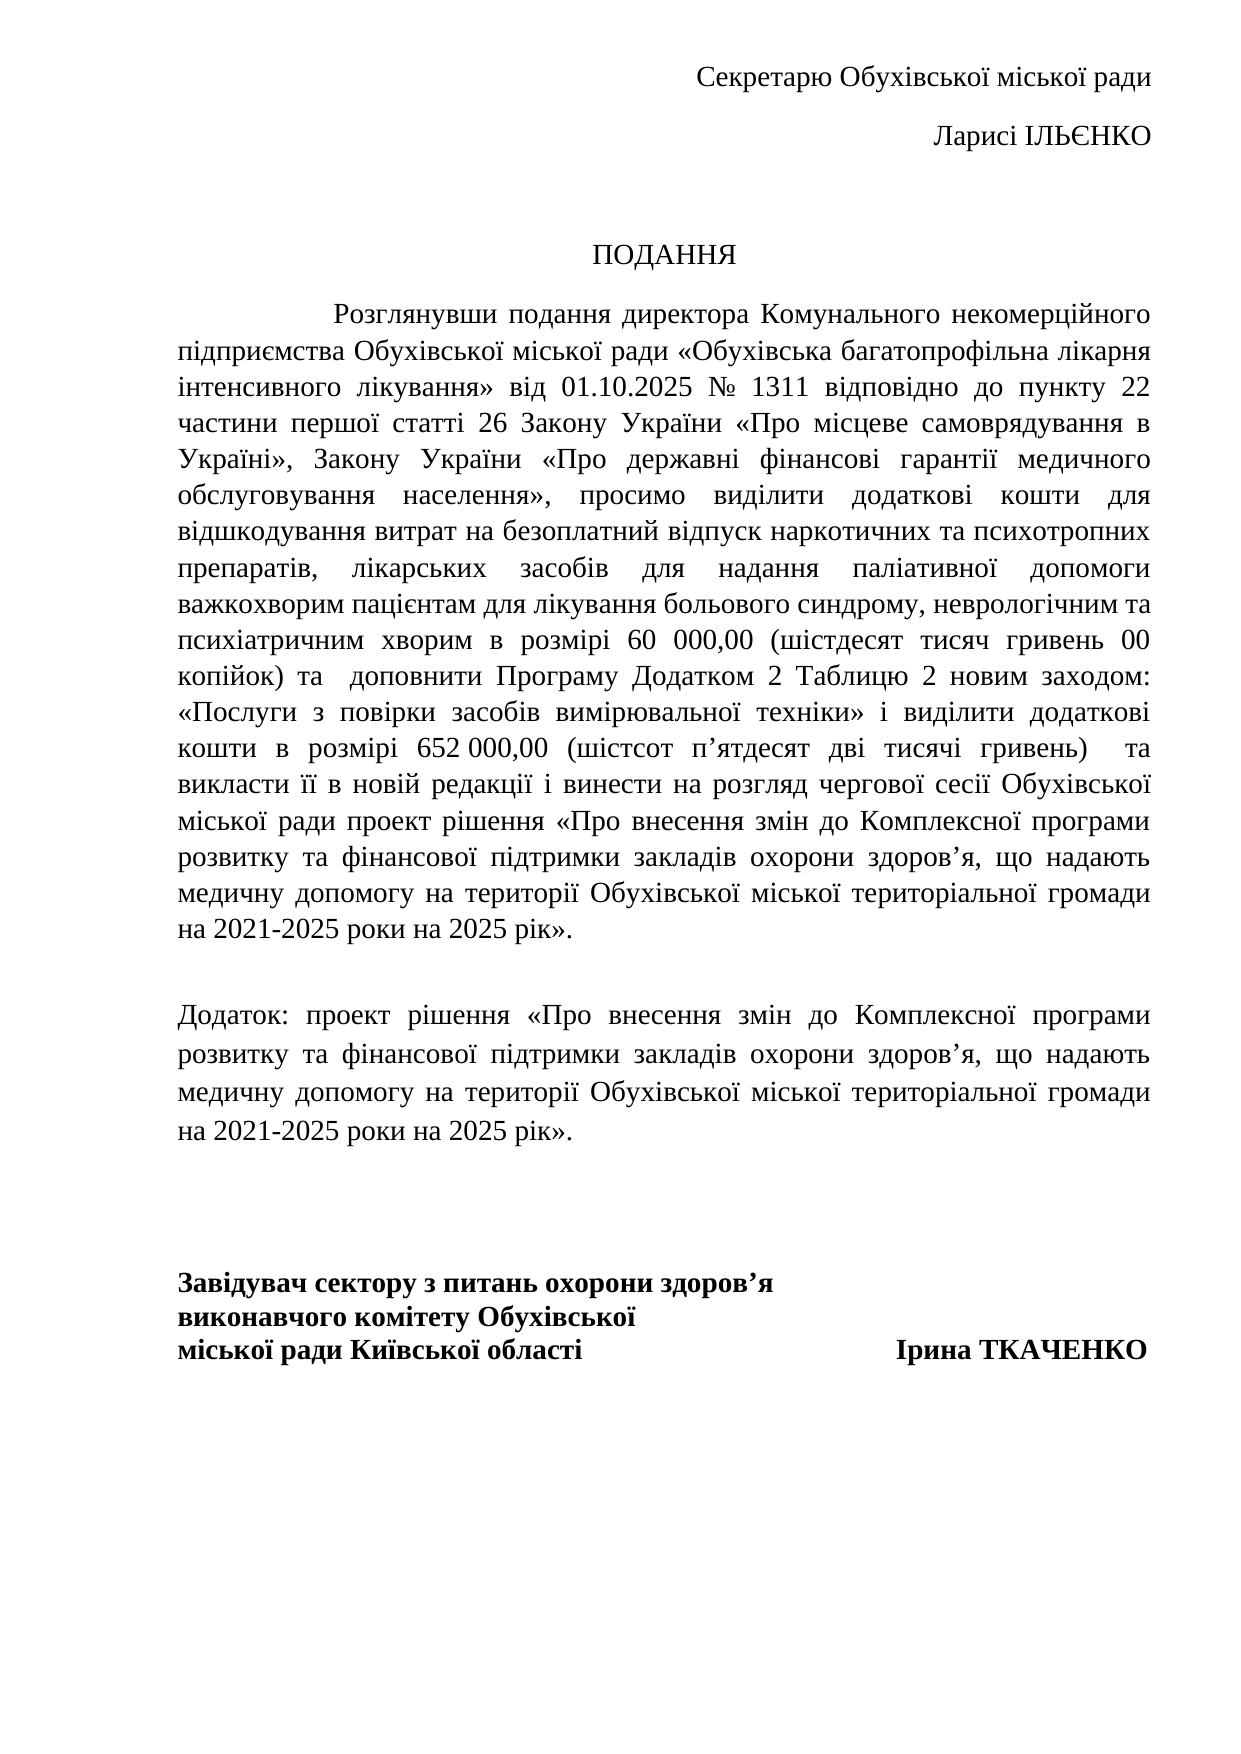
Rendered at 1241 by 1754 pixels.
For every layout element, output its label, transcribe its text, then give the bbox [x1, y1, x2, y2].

text Розглянувши подання директора Комунального некомерційного підприємства Обухівської міської ради «Обухівська багатопрофільна лікарня інтенсивного лікування» від 01.10.2025 № 1311 відповідно до пункту 22 частини першої статті 26 Закону України «Про місцеве самоврядування в Україні», Закону України «Про державні фінансові гарантії медичного обслуговування населення», просимо виділити додаткові кошти для відшкодування витрат на безоплатний відпуск наркотичних та психотропних препаратів, лікарських засобів для надання паліативної допомоги важкохворим пацієнтам для лікування больового синдрому, неврологічним та психіатричним хворим в розмірі 60 000,00 (шістдесят тисяч гривень 00 копійок) та доповнити Програму Додатком 2 Таблицю 2 новим заходом: «Послуги з повірки засобів вимірювальної техніки» і виділити додаткові кошти в розмірі 652 000,00 (шістсот п’ятдесят дві тисячі гривень) та викласти її в новій редакції і винести на розгляд чергової сесії Обухівської міської ради проект рішення «Про внесення змін до Комплексної програми розвитку та фінансової підтримки закладів охорони здоров’я, що надають медичну допомогу на території Обухівської міської територіальної громади на 2021-2025 роки на 2025 рік». [177, 297, 1152, 945]
text Завідувач сектору з питань охорони здоров’я [177, 1265, 1152, 1299]
text Секретарю Обухівської міської ради [177, 59, 1152, 93]
text Ларисі ІЛЬЄНКО [177, 118, 1152, 152]
text міської ради Київської області Ірина ТКАЧЕНКО [177, 1332, 1152, 1366]
text Додаток: проект рішення «Про внесення змін до Комплексної програми розвитку та фінансової підтримки закладів охорони здоров’я, що надають медичну допомогу на території Обухівської міської територіальної громади на 2021-2025 роки на 2025 рік». [177, 997, 1152, 1147]
text ПОДАННЯ [177, 237, 1152, 271]
text виконавчого комітету Обухівської [177, 1299, 1152, 1332]
